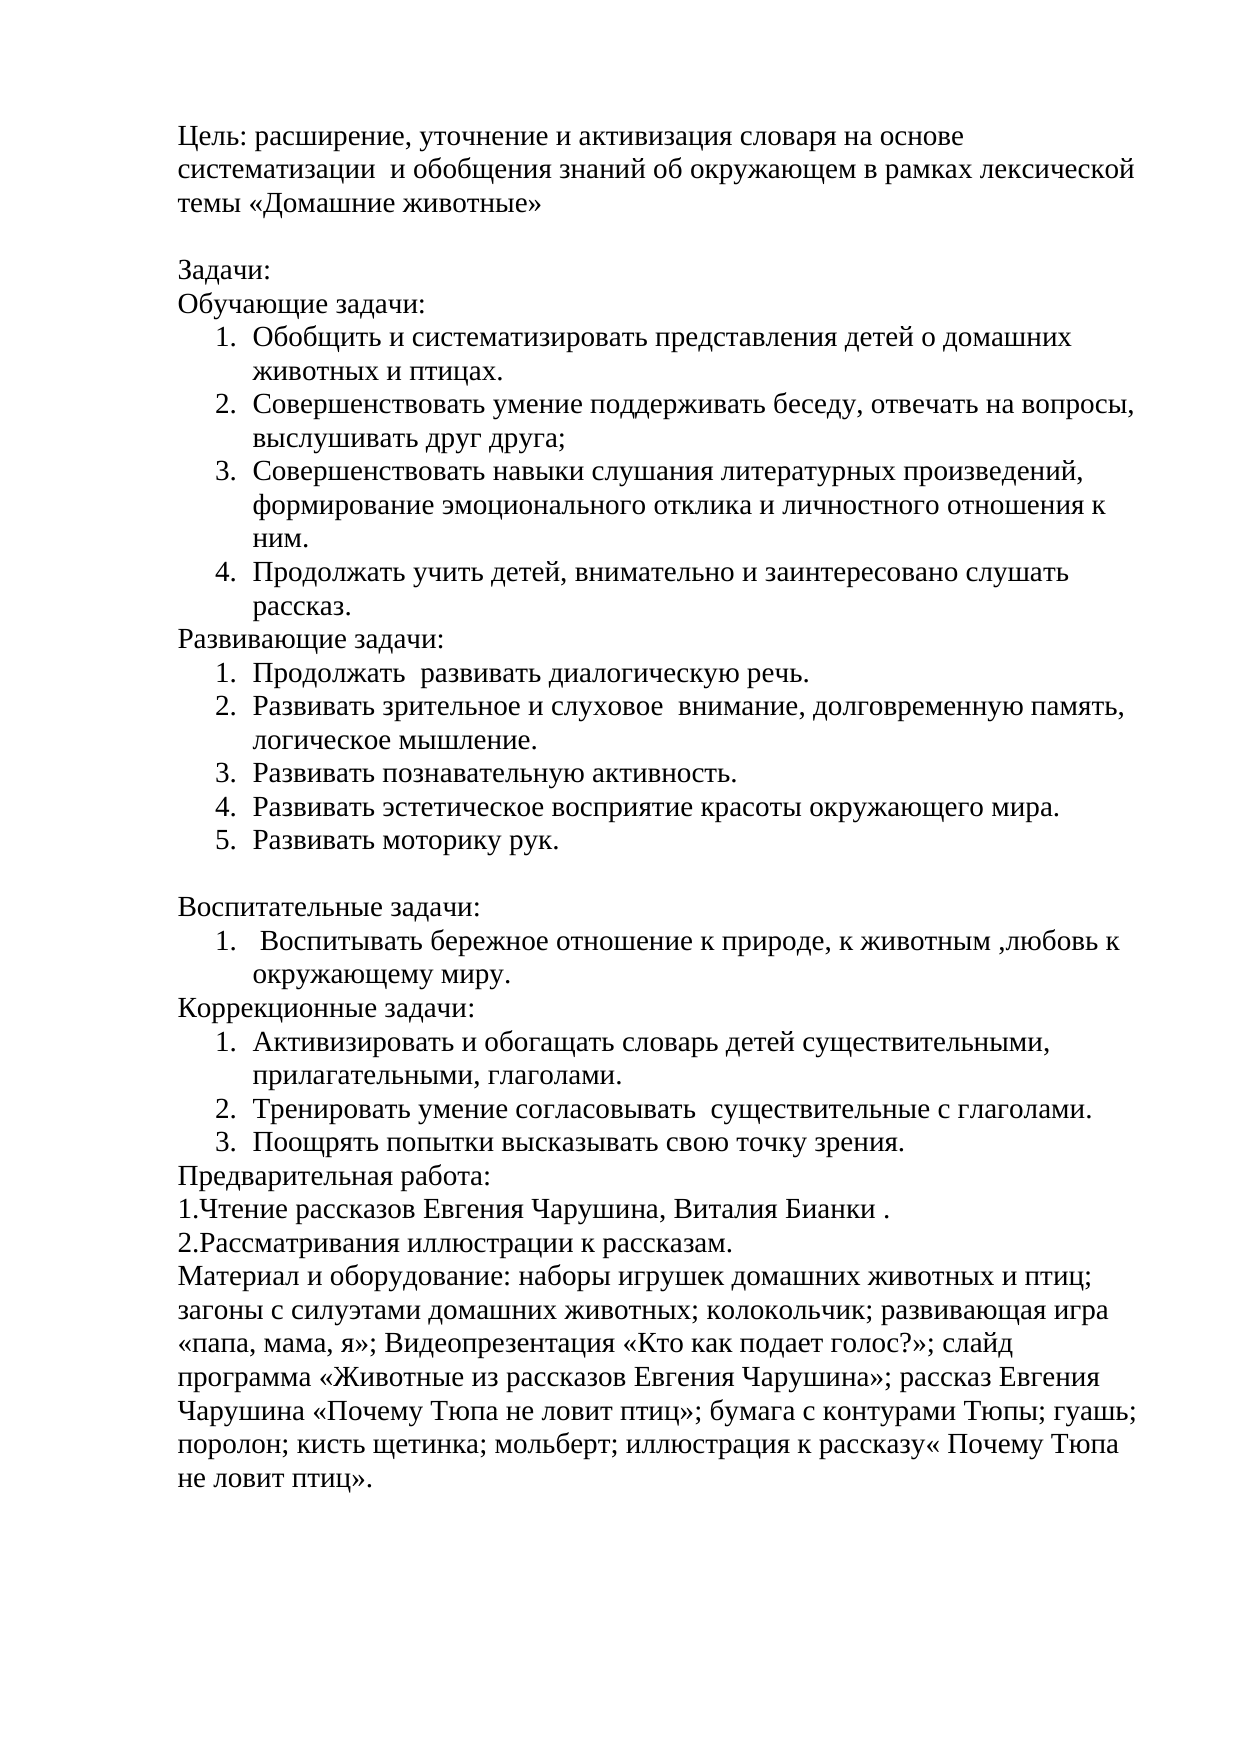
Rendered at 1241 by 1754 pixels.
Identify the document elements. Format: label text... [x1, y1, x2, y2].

list Поощрять попытки высказывать свою точку зрения. [215, 1124, 1152, 1158]
text Воспитательные задачи: [177, 889, 1152, 923]
list Совершенствовать навыки слушания литературных произведений, формирование эмоционального отклика и личностного отношения к ним. [215, 453, 1152, 554]
list Развивать моторику рук. [215, 822, 1152, 856]
list Тренировать умение согласовывать существительные с глаголами. [215, 1091, 1152, 1124]
list Обобщить и систематизировать представления детей о домашних животных и птицах. [215, 319, 1152, 386]
text Предварительная работа: [177, 1158, 1152, 1191]
text Развивающие задачи: [177, 621, 1152, 655]
list Развивать познавательную активность. [215, 755, 1152, 789]
list Воспитывать бережное отношение к природе, к животным ,любовь к окружающему миру. [215, 923, 1152, 990]
text Материал и оборудование: наборы игрушек домашних животных и птиц; загоны с силуэтами домашних животных; колокольчик; развивающая игра «папа, мама, я»; Видеопрезентация «Кто как подает голос?»; слайд программа «Животные из рассказов Евгения Чарушина»; рассказ Евгения Чарушина «Почему Тюпа не ловит птиц»; бумага с контурами Тюпы; гуашь; поролон; кисть щетинка; мольберт; иллюстрация к рассказу« Почему Тюпа не ловит птиц». [177, 1258, 1152, 1493]
list Развивать эстетическое восприятие красоты окружающего мира. [215, 789, 1152, 822]
list Совершенствовать умение поддерживать беседу, отвечать на вопросы, выслушивать друг друга; [215, 386, 1152, 453]
text 2.Рассматривания иллюстрации к рассказам. [177, 1225, 1152, 1258]
list Продолжать учить детей, внимательно и заинтересовано слушать рассказ. [215, 554, 1152, 621]
text 1.Чтение рассказов Евгения Чарушина, Виталия Бианки . [177, 1191, 1152, 1225]
list Продолжать развивать диалогическую речь. [215, 655, 1152, 688]
text Обучающие задачи: [177, 286, 1152, 319]
list Активизировать и обогащать словарь детей существительными, прилагательными, глаголами. [215, 1024, 1152, 1091]
text Задачи: [177, 252, 1152, 286]
list Развивать зрительное и слуховое внимание, долговременную память, логическое мышление. [215, 688, 1152, 755]
text Коррекционные задачи: [177, 990, 1152, 1024]
text Цель: расширение, уточнение и активизация словаря на основе систематизации и обобщения знаний об окружающем в рамках лексической темы «Домашние животные» [177, 118, 1152, 219]
